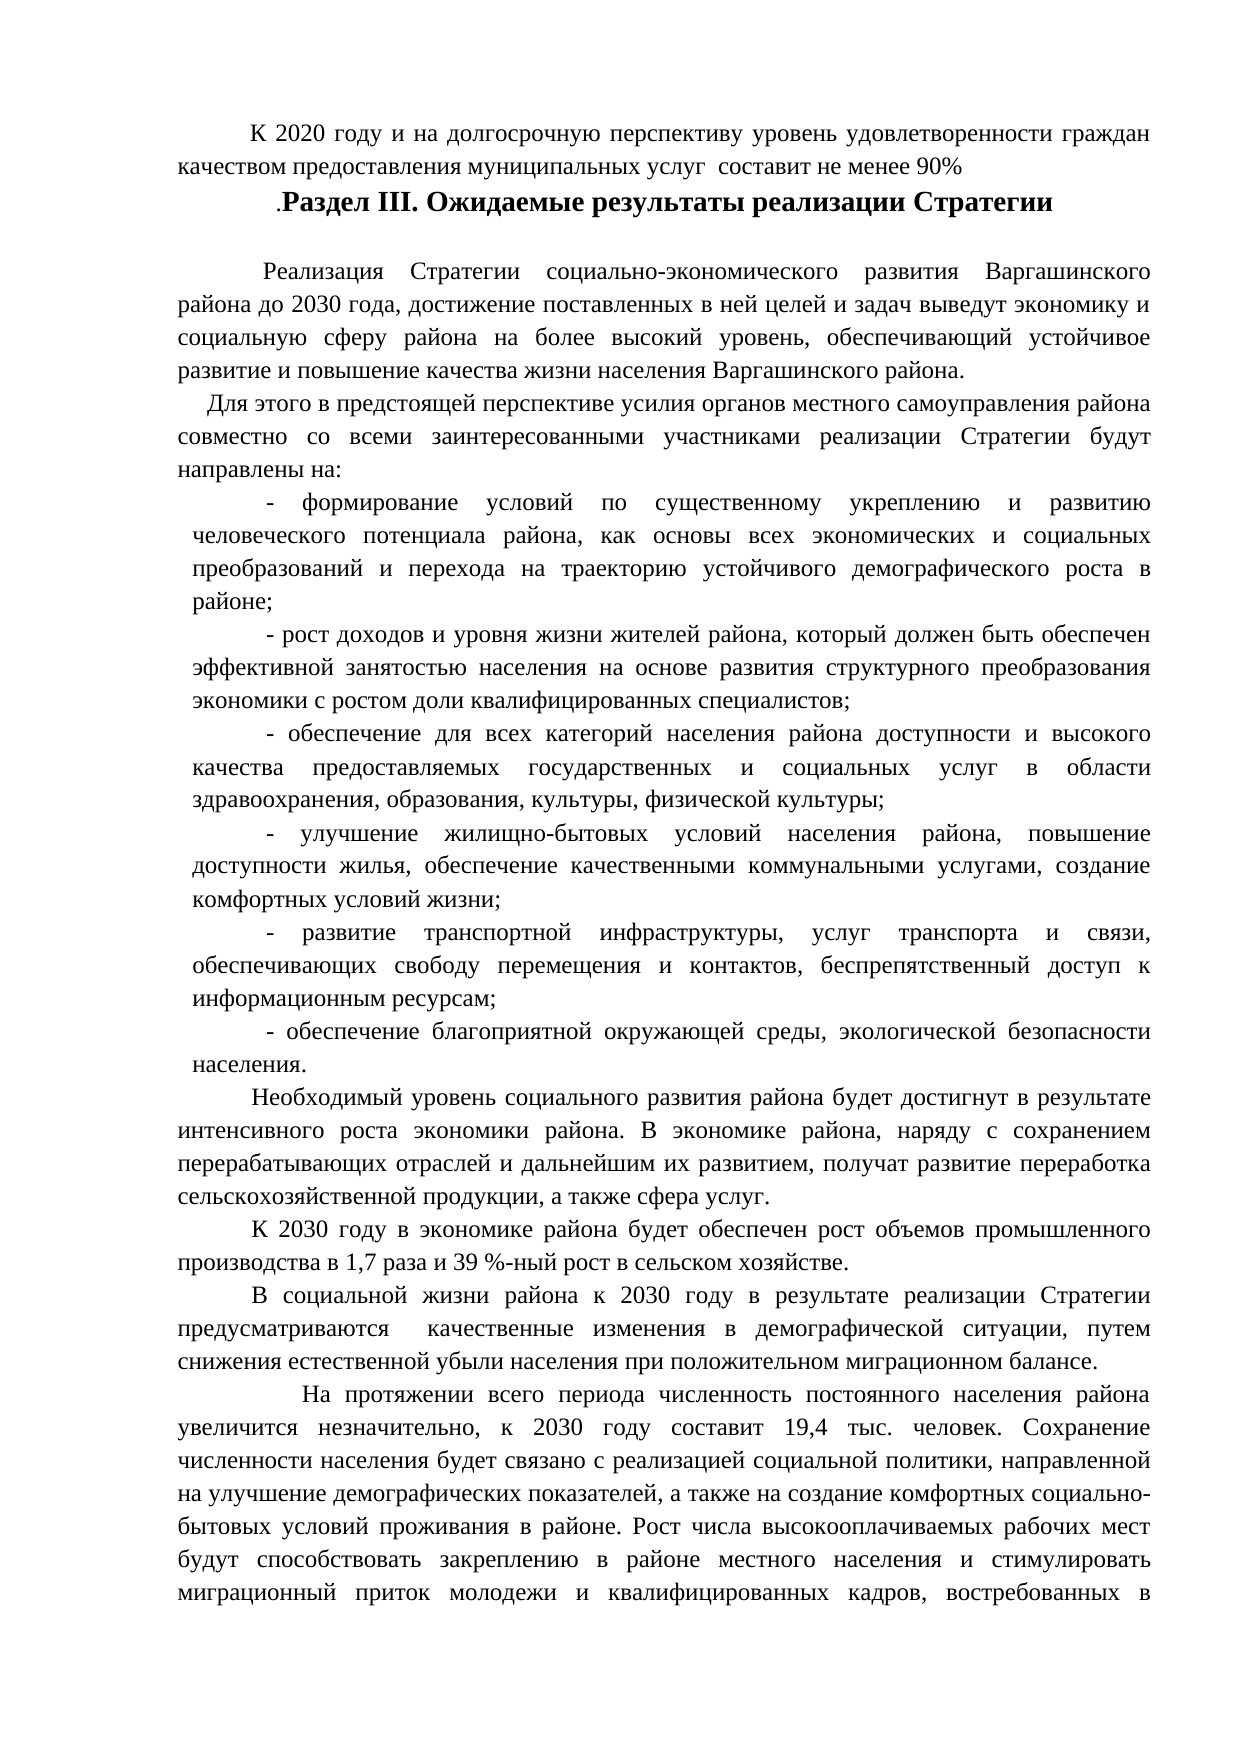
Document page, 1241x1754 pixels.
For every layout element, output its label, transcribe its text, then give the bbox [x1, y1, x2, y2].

text .Раздел III. Ожидаемые результаты реализации Стратегии [177, 184, 1152, 218]
list - обеспечение для всех категорий населения района доступности и высокого качества предоставляемых государственных и социальных услуг в области здравоохранения, образования, культуры, физической культуры; [192, 718, 1152, 813]
text Реализация Стратегии социально-экономического развития Варгашинского района до 2030 года, достижение поставленных в ней целей и задач выведут экономику и социальную сферу района на более высокий уровень, обеспечивающий устойчивое развитие и повышение качества жизни населения Варгашинского района. [177, 256, 1152, 384]
list К 2030 году в экономике района будет обеспечен рост объемов промышленного производства в 1,7 раза и 39 %-ный рост в сельском хозяйстве. [177, 1214, 1152, 1276]
list - улучшение жилищно-бытовых условий населения района, повышение доступности жилья, обеспечение качественными коммунальными услугами, создание комфортных условий жизни; [192, 818, 1152, 912]
list - формирование условий по существенному укреплению и развитию человеческого потенциала района, как основы всех экономических и социальных преобразований и перехода на траекторию устойчивого демографического роста в районе; [192, 487, 1152, 615]
text Для этого в предстоящей перспективе усилия органов местного самоуправления района совместно со всеми заинтересованными участниками реализации Стратегии будут направлены на: [177, 388, 1152, 483]
list - обеспечение благоприятной окружающей среды, экологической безопасности населения. [192, 1016, 1152, 1077]
list Необходимый уровень социального развития района будет достигнут в результате интенсивного роста экономики района. В экономике района, наряду с сохранением перерабатывающих отраслей и дальнейшим их развитием, получат развитие переработка сельскохозяйственной продукции, а также сфера услуг. [177, 1082, 1152, 1209]
list В социальной жизни района к 2030 году в результате реализации Стратегии предусматриваются качественные изменения в демографической ситуации, путем снижения естественной убыли населения при положительном миграционном балансе. [177, 1280, 1152, 1375]
text К 2020 году и на долгосрочную перспективу уровень удовлетворенности граждан качеством предоставления муниципальных услуг составит не менее 90% [177, 118, 1152, 180]
list - рост доходов и уровня жизни жителей района, который должен быть обеспечен эффективной занятостью населения на основе развития структурного преобразования экономики с ростом доли квалифицированных специалистов; [192, 619, 1152, 714]
list - развитие транспортной инфраструктуры, услуг транспорта и связи, обеспечивающих свободу перемещения и контактов, беспрепятственный доступ к информационным ресурсам; [192, 917, 1152, 1011]
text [177, 1379, 1152, 1606]
